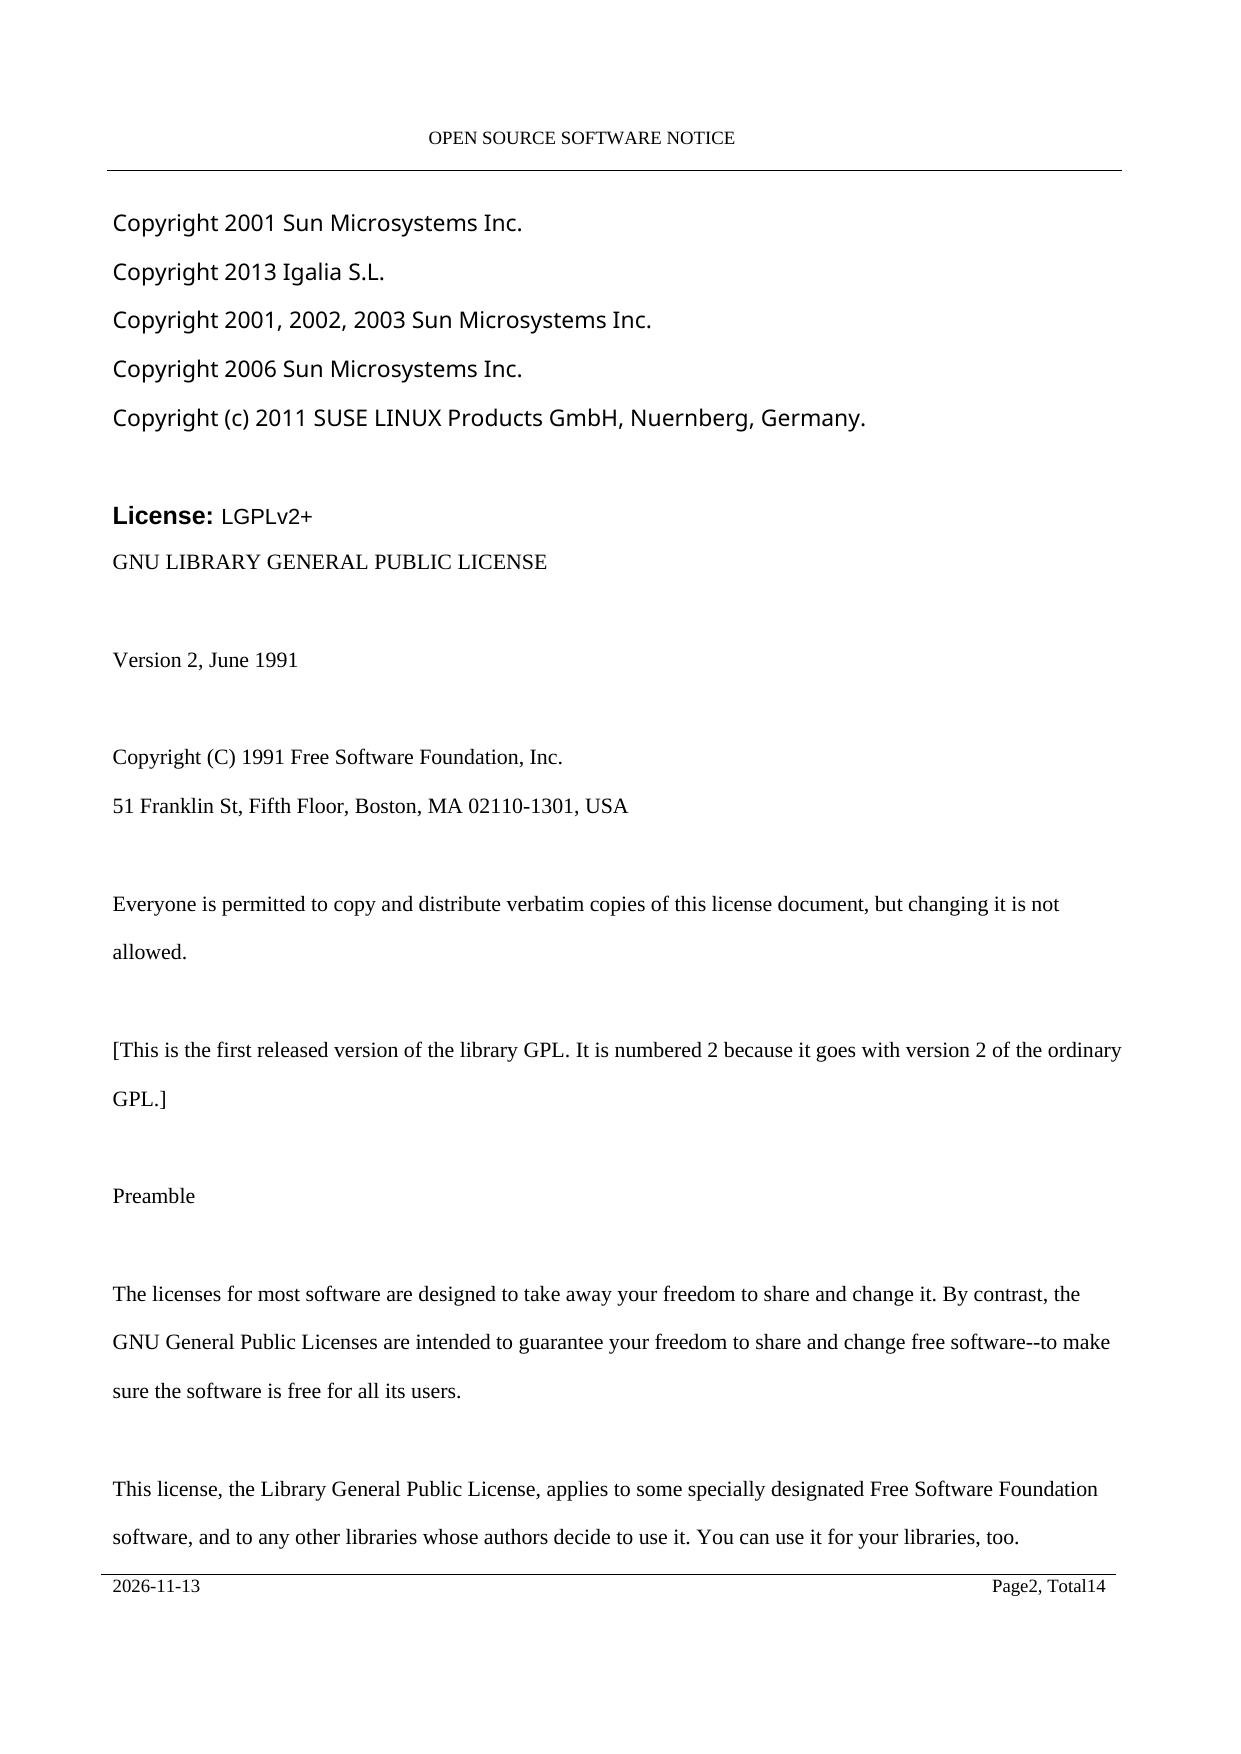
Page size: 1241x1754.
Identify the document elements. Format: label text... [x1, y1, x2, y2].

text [112, 546, 1128, 1553]
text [112, 206, 1128, 483]
text License: LGPLv2+ [112, 499, 1128, 531]
